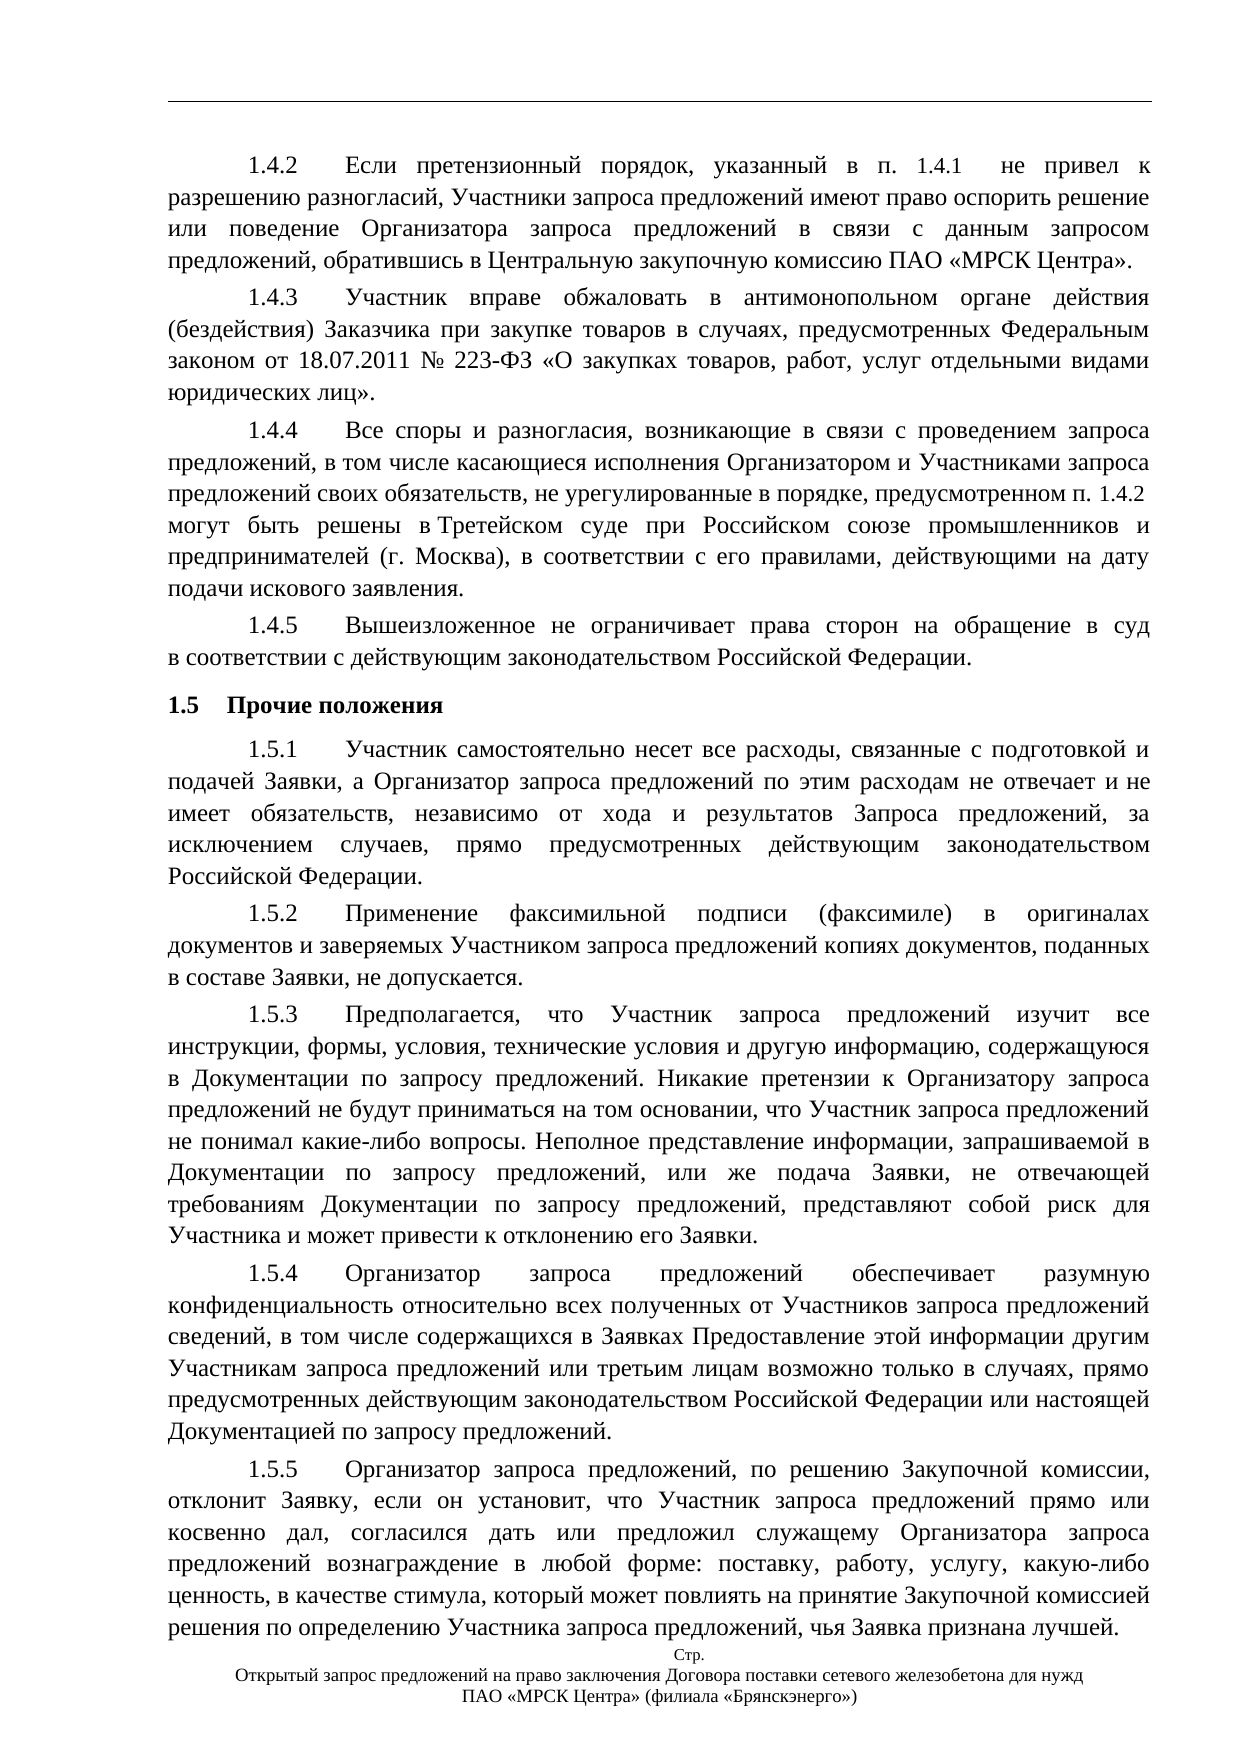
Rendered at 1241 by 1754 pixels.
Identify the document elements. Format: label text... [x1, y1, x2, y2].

subtitle Прочие положения [168, 690, 1152, 719]
list Применение факсимильной подписи (факсимиле) в оригиналах документов и заверяемых Участником запроса предложений копиях документов, поданных в составе Заявки, не допускается. [168, 898, 1150, 990]
list Предполагается, что Участник запроса предложений изучит все инструкции, формы, условия, технические условия и другую информацию, содержащуюся в Документации по запросу предложений. Никакие претензии к Организатору запроса предложений не будут приниматься на том основании, что Участник запроса предложений не понимал какие-либо вопросы. Неполное представление информации, запрашиваемой в Документации по запросу предложений, или же подача Заявки, не отвечающей требованиям Документации по запросу предложений, представляют собой риск для Участника и может привести к отклонению его Заявки. [168, 999, 1150, 1249]
list Организатор запроса предложений, по решению Закупочной комиссии, отклонит Заявку, если он установит, что Участник запроса предложений прямо или косвенно дал, согласился дать или предложил служащему Организатора запроса предложений вознаграждение в любой форме: поставку, работу, услугу, какую-либо ценность, в качестве стимула, который может повлиять на принятие Закупочной комиссией решения по определению Участника запроса предложений, чья Заявка признана лучшей. [168, 1454, 1150, 1640]
list Участник вправе обжаловать в антимонопольном органе действия (бездействия) Заказчика при закупке товаров в случаях, предусмотренных Федеральным законом от 18.07.2011 № 223-ФЗ «О закупках товаров, работ, услуг отдельными видами юридических лиц». [168, 282, 1150, 406]
list Все споры и разногласия, возникающие в связи с проведением запроса предложений, в том числе касающиеся исполнения Организатором и Участниками запроса предложений своих обязательств, не урегулированные в порядке, предусмотренном п. 1.4.2 могут быть решены в Третейском суде при Российском союзе промышленников и предпринимателей (г. Москва), в соответствии с его правилами, действующими на дату подачи искового заявления. [168, 415, 1150, 602]
list Если претензионный порядок, указанный в п. 1.4.1 не привел к разрешению разногласий, Участники запроса предложений имеют право оспорить решение или поведение Организатора запроса предложений в связи с данным запросом предложений, обратившись в Центральную закупочную комиссию ПАО «МРСК Центра». [168, 150, 1150, 273]
list Участник самостоятельно несет все расходы, связанные с подготовкой и подачей Заявки, а Организатор запроса предложений по этим расходам не отвечает и не имеет обязательств, независимо от хода и результатов Запроса предложений, за исключением случаев, прямо предусмотренных действующим законодательством Российской Федерации. [168, 734, 1150, 889]
list Вышеизложенное не ограничивает права сторон на обращение в суд в соответствии с действующим законодательством Российской Федерации. [168, 611, 1150, 671]
list Организатор запроса предложений обеспечивает разумную конфиденциальность относительно всех полученных от Участников запроса предложений сведений, в том числе содержащихся в Заявках Предоставление этой информации другим Участникам запроса предложений или третьим лицам возможно только в случаях, прямо предусмотренных действующим законодательством Российской Федерации или настоящей Документацией по запросу предложений. [168, 1258, 1150, 1445]
